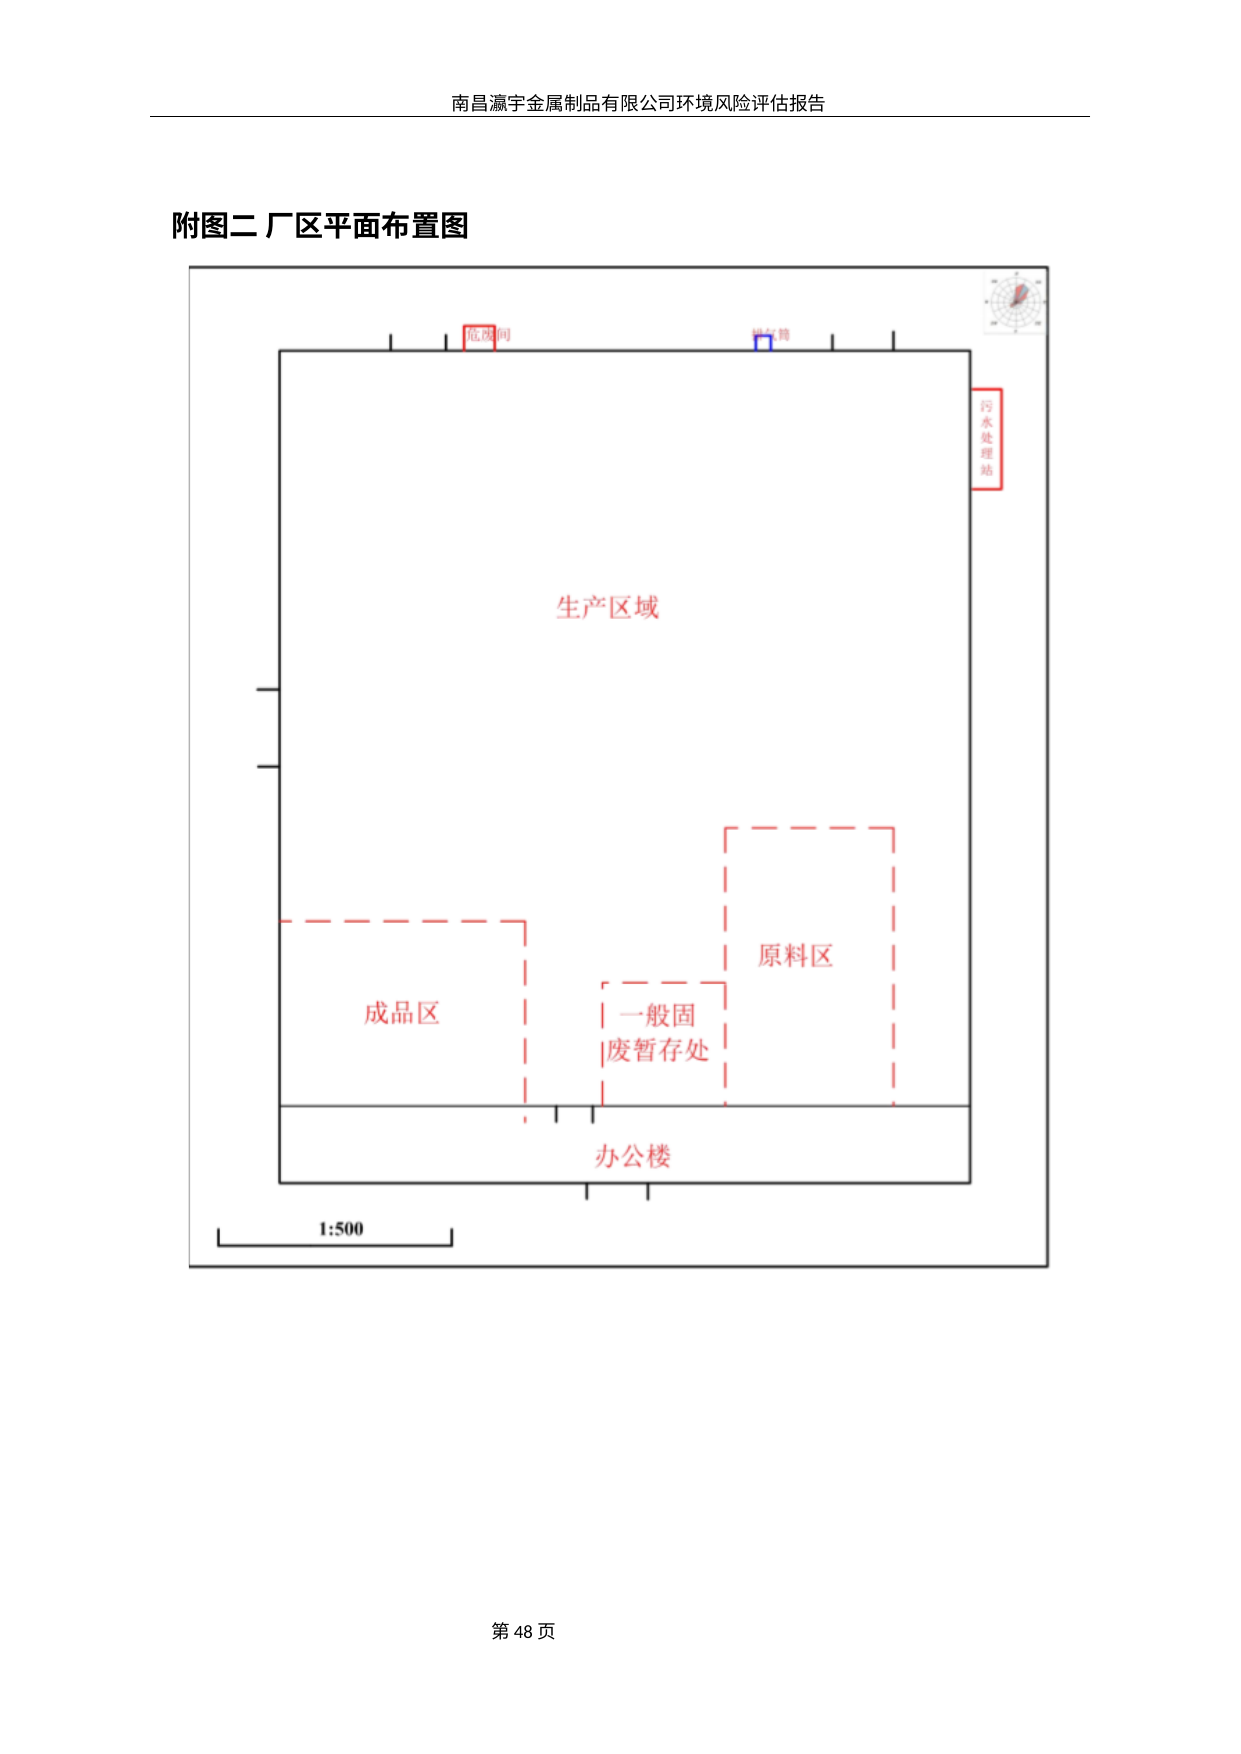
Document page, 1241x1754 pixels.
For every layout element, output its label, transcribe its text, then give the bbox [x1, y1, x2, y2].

text 附图二 厂区平面布置图 [150, 202, 1090, 244]
picture [188, 265, 1052, 1270]
